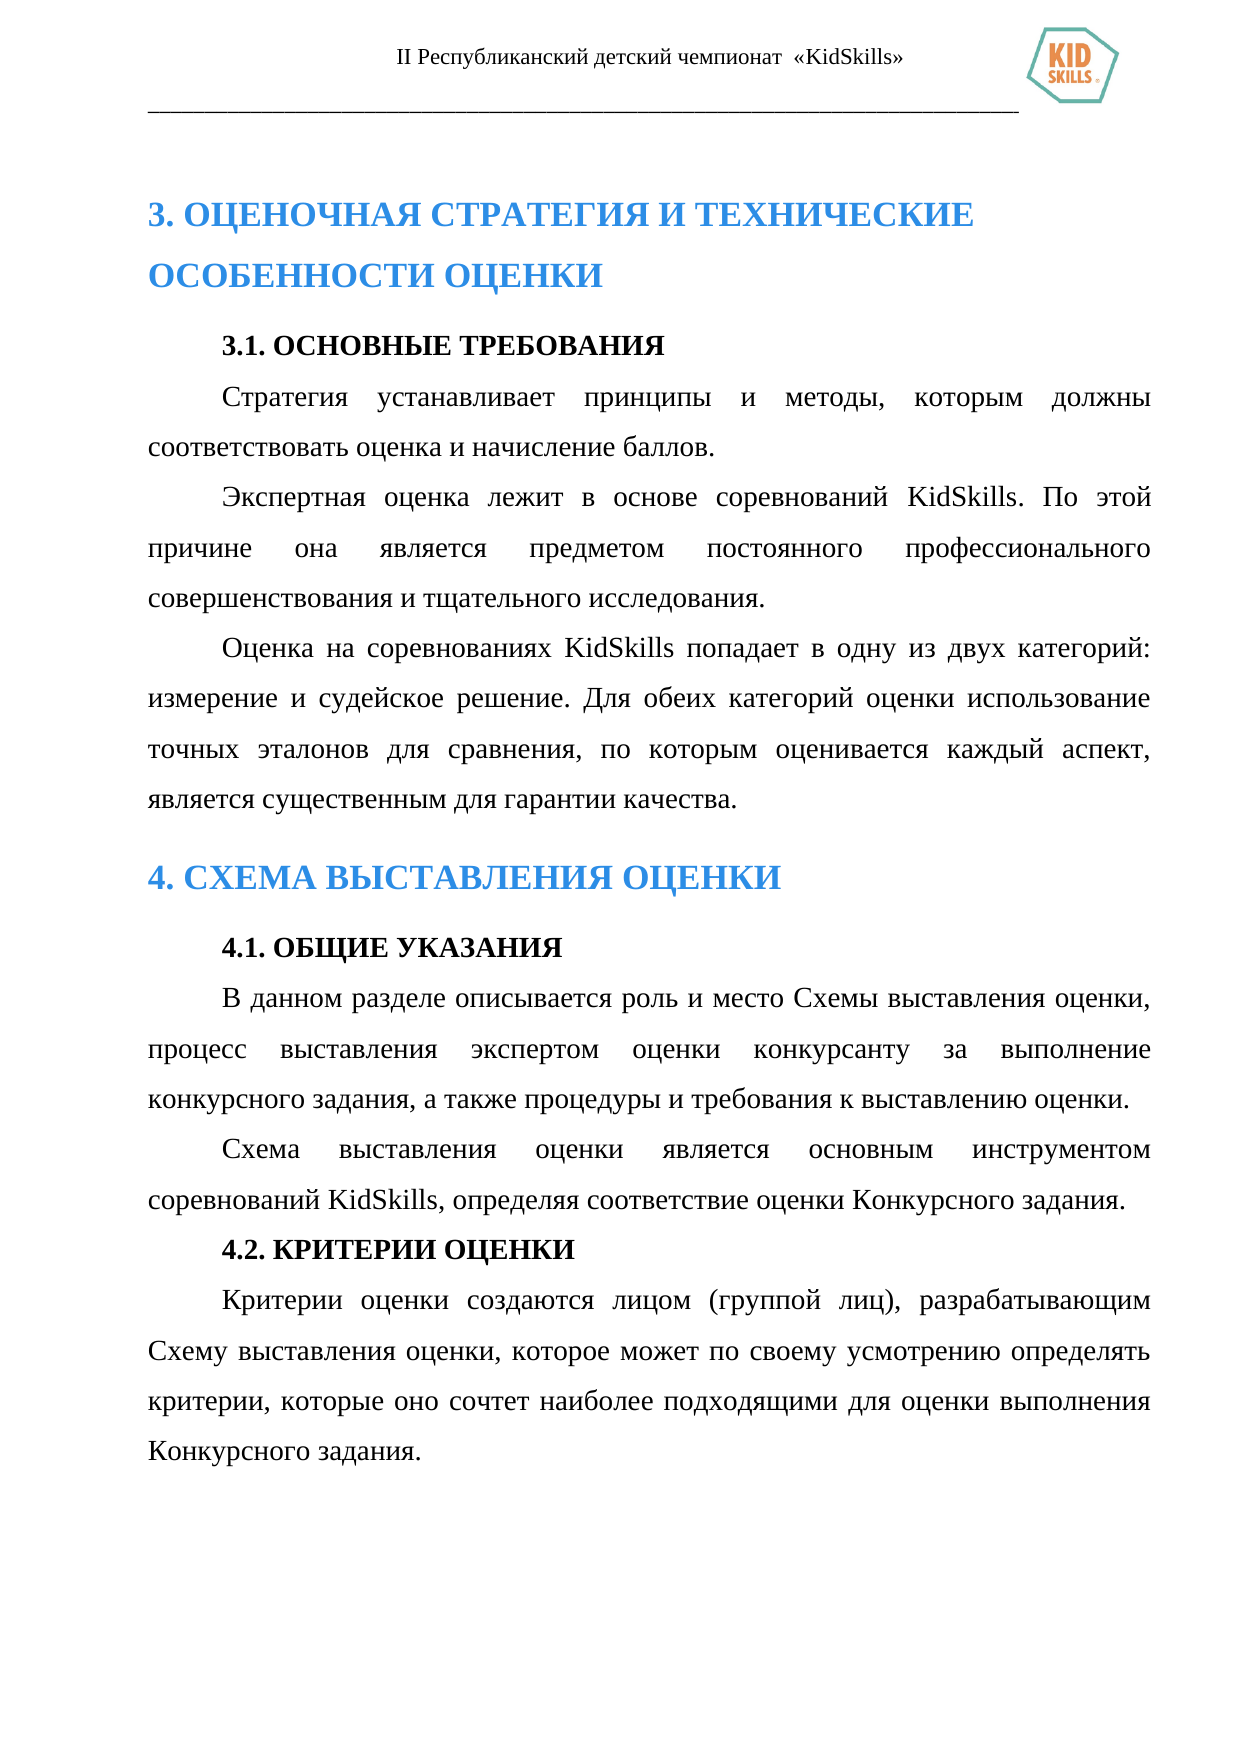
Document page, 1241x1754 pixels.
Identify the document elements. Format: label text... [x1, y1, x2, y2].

text 4.1. ОБЩИЕ УКАЗАНИЯ [148, 930, 1152, 964]
text 3. ОЦЕНОЧНАЯ СТРАТЕГИЯ И ТЕХНИЧЕСКИЕ ОСОБЕННОСТИ ОЦЕНКИ [148, 193, 1152, 296]
text Схема выставления оценки является основным инструментом соревнований KidSkills, определяя соответствие оценки Конкурсного задания. [148, 1132, 1152, 1215]
text 4.2. КРИТЕРИИ ОЦЕНКИ [148, 1232, 1152, 1266]
text Критерии оценки создаются лицом (группой лиц), разрабатывающим Схему выставления оценки, которое может по своему усмотрению определять критерии, которые оно сочтет наиболее подходящими для оценки выполнения Конкурсного задания. [148, 1282, 1152, 1467]
text 3.1. ОСНОВНЫЕ ТРЕБОВАНИЯ [148, 328, 1152, 362]
text В данном разделе описывается роль и место Схемы выставления оценки, процесс выставления экспертом оценки конкурсанту за выполнение конкурсного задания, а также процедуры и требования к выставлению оценки. [148, 981, 1152, 1115]
text Стратегия устанавливает принципы и методы, которым должны соответствовать оценка и начисление баллов. [148, 379, 1152, 463]
text Экспертная оценка лежит в основе соревнований KidSkills. По этой причине она является предметом постоянного профессионального совершенствования и тщательного исследования. [148, 479, 1152, 613]
text 4. СХЕМА ВЫСТАВЛЕНИЯ ОЦЕНки [148, 857, 1152, 897]
picture [1017, 9, 1124, 116]
text Оценка на соревнованиях KidSkills попадает в одну из двух категорий: измерение и судейское решение. Для обеих категорий оценки использование точных эталонов для сравнения, по которым оценивается каждый аспект, является существенным для гарантии качества. [148, 630, 1152, 815]
